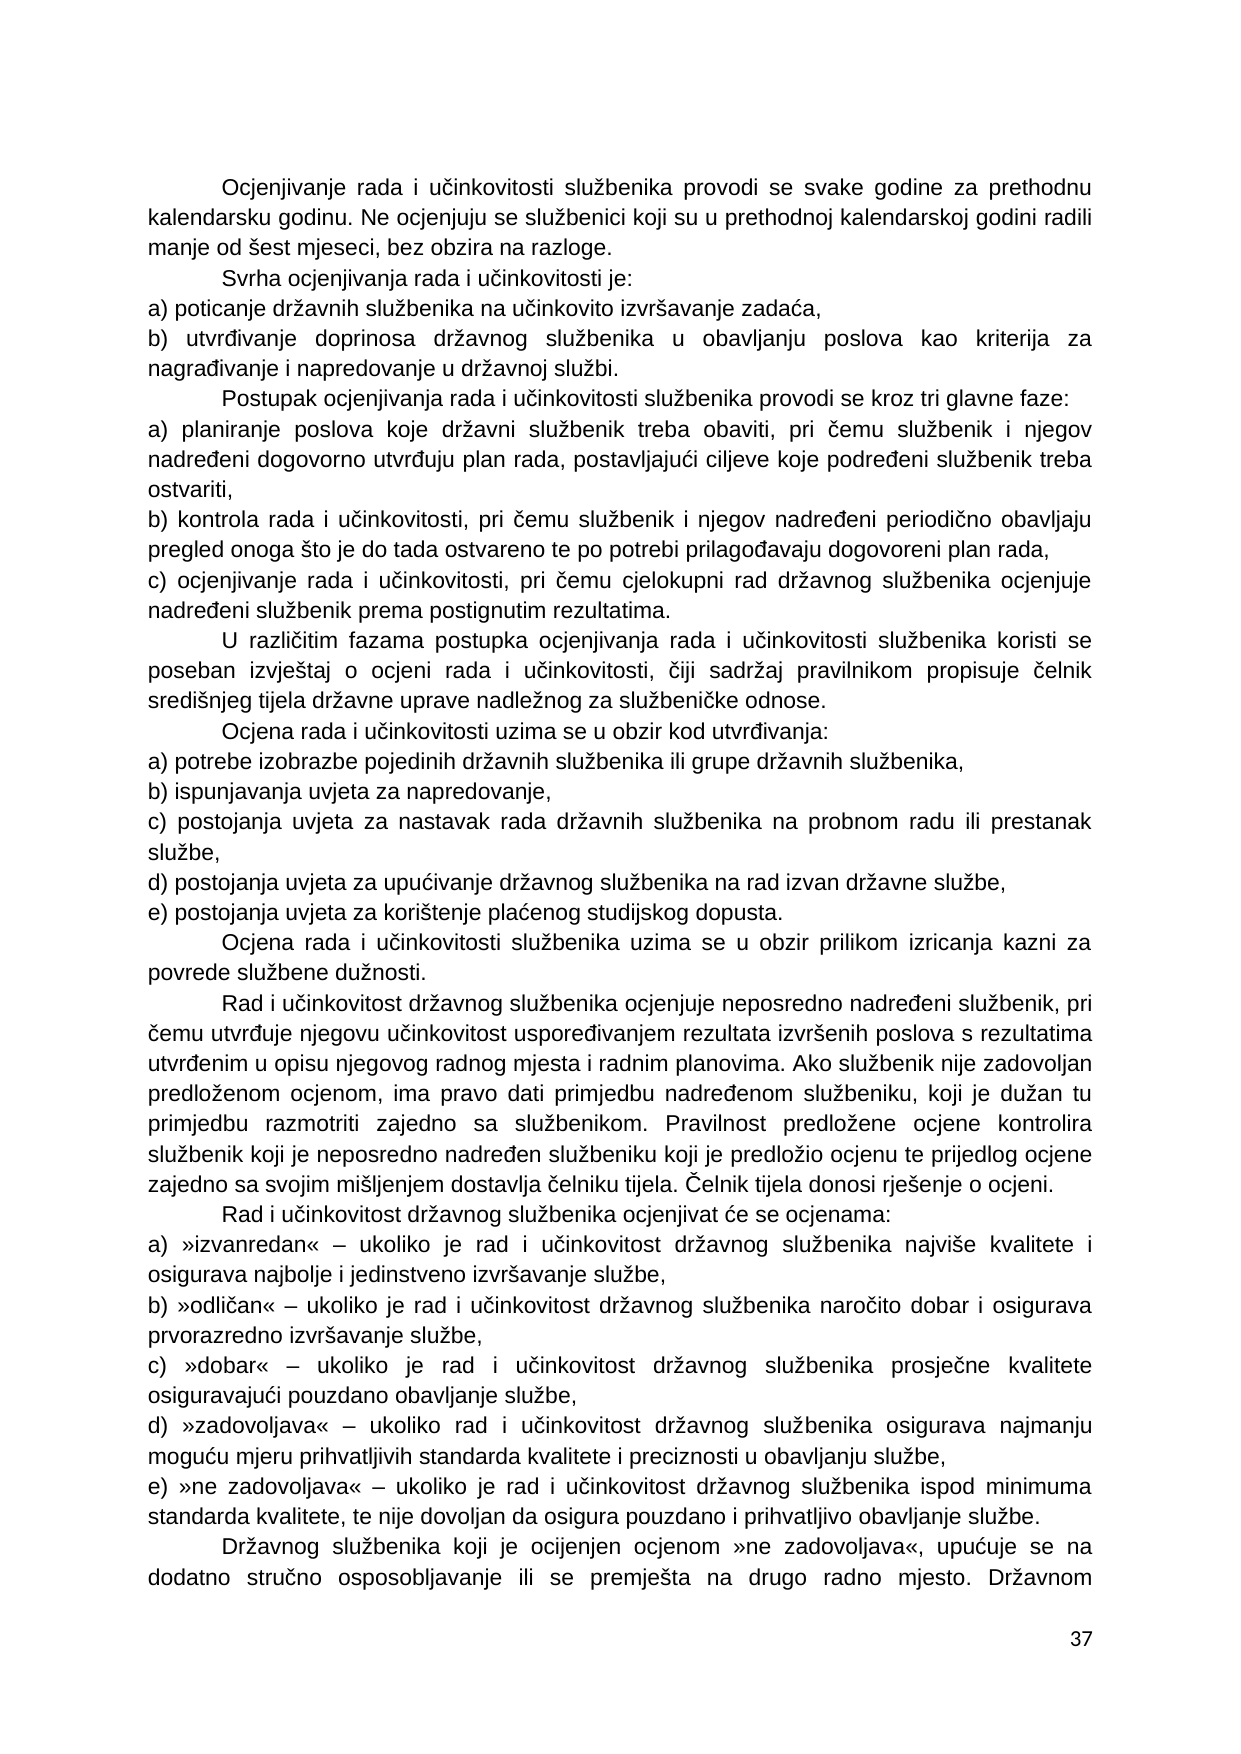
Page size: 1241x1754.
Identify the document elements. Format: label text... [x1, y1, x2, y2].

text b) »odličan« – ukoliko je rad i učinkovitost državnog službenika naročito dobar i osigurava prvorazredno izvršavanje službe, [148, 1292, 1093, 1348]
text a) potrebe izobrazbe pojedinih državnih službenika ili grupe državnih službenika, [148, 748, 1093, 774]
text b) utvrđivanje doprinosa državnog službenika u obavljanju poslova kao kriterija za nagrađivanje i napredovanje u državnoj službi. [148, 325, 1093, 382]
text Rad i učinkovitost državnog službenika ocjenjivat će se ocjenama: [148, 1201, 1093, 1227]
text d) »zadovoljava« – ukoliko rad i učinkovitost državnog službenika osigurava najmanju moguću mjeru prihvatljivih standarda kvalitete i preciznosti u obavljanju službe, [148, 1412, 1093, 1469]
text b) ispunjavanja uvjeta za napredovanje, [148, 778, 1093, 804]
text Rad i učinkovitost državnog službenika ocjenjuje neposredno nadređeni službenik, pri čemu utvrđuje njegovu učinkovitost uspoređivanjem rezultata izvršenih poslova s rezultatima utvrđenim u opisu njegovog radnog mjesta i radnim planovima. Ako službenik nije zadovoljan predloženom ocjenom, ima pravo dati primjedbu nadređenom službeniku, koji je dužan tu primjedbu razmotriti zajedno sa službenikom. Pravilnost predložene ocjene kontrolira službenik koji je neposredno nadređen službeniku koji je predložio ocjenu te prijedlog ocjene zajedno sa svojim mišljenjem dostavlja čelniku tijela. Čelnik tijela donosi rješenje o ocjeni. [148, 989, 1093, 1197]
text c) ocjenjivanje rada i učinkovitosti, pri čemu cjelokupni rad državnog službenika ocjenjuje nadređeni službenik prema postignutim rezultatima. [148, 567, 1093, 623]
text e) postojanja uvjeta za korištenje plaćenog studijskog dopusta. [148, 899, 1093, 925]
text a) »izvanredan« – ukoliko je rad i učinkovitost državnog službenika najviše kvalitete i osigurava najbolje i jedinstveno izvršavanje službe, [148, 1231, 1093, 1288]
text U različitim fazama postupka ocjenjivanja rada i učinkovitosti službenika koristi se poseban izvještaj o ocjeni rada i učinkovitosti, čiji sadržaj pravilnikom propisuje čelnik središnjeg tijela državne uprave nadležnog za službeničke odnose. [148, 627, 1093, 714]
text b) kontrola rada i učinkovitosti, pri čemu službenik i njegov nadređeni periodično obavljaju pregled onoga što je do tada ostvareno te po potrebi prilagođavaju dogovoreni plan rada, [148, 506, 1093, 563]
text Postupak ocjenjivanja rada i učinkovitosti službenika provodi se kroz tri glavne faze: [148, 385, 1093, 412]
text Svrha ocjenjivanja rada i učinkovitosti je: [148, 264, 1093, 291]
text c) »dobar« – ukoliko je rad i učinkovitost državnog službenika prosječne kvalitete osiguravajući pouzdano obavljanje službe, [148, 1352, 1093, 1409]
text d) postojanja uvjeta za upućivanje državnog službenika na rad izvan državne službe, [148, 869, 1093, 895]
text e) »ne zadovoljava« – ukoliko je rad i učinkovitost državnog službenika ispod minimuma standarda kvalitete, te nije dovoljan da osigura pouzdano i prihvatljivo obavljanje službe. [148, 1473, 1093, 1529]
text Ocjenjivanje rada i učinkovitosti službenika provodi se svake godine za prethodnu kalendarsku godinu. Ne ocjenjuju se službenici koji su u prethodnoj kalendarskoj godini radili manje od šest mjeseci, bez obzira na razloge. [148, 174, 1093, 261]
text a) poticanje državnih službenika na učinkovito izvršavanje zadaća, [148, 295, 1093, 321]
text Ocjena rada i učinkovitosti uzima se u obzir kod utvrđivanja: [148, 718, 1093, 744]
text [148, 1533, 1093, 1590]
text Ocjena rada i učinkovitosti službenika uzima se u obzir prilikom izricanja kazni za povrede službene dužnosti. [148, 929, 1093, 986]
text c) postojanja uvjeta za nastavak rada državnih službenika na probnom radu ili prestanak službe, [148, 808, 1093, 865]
text a) planiranje poslova koje državni službenik treba obaviti, pri čemu službenik i njegov nadređeni dogovorno utvrđuju plan rada, postavljajući ciljeve koje podređeni službenik treba ostvariti, [148, 416, 1093, 502]
